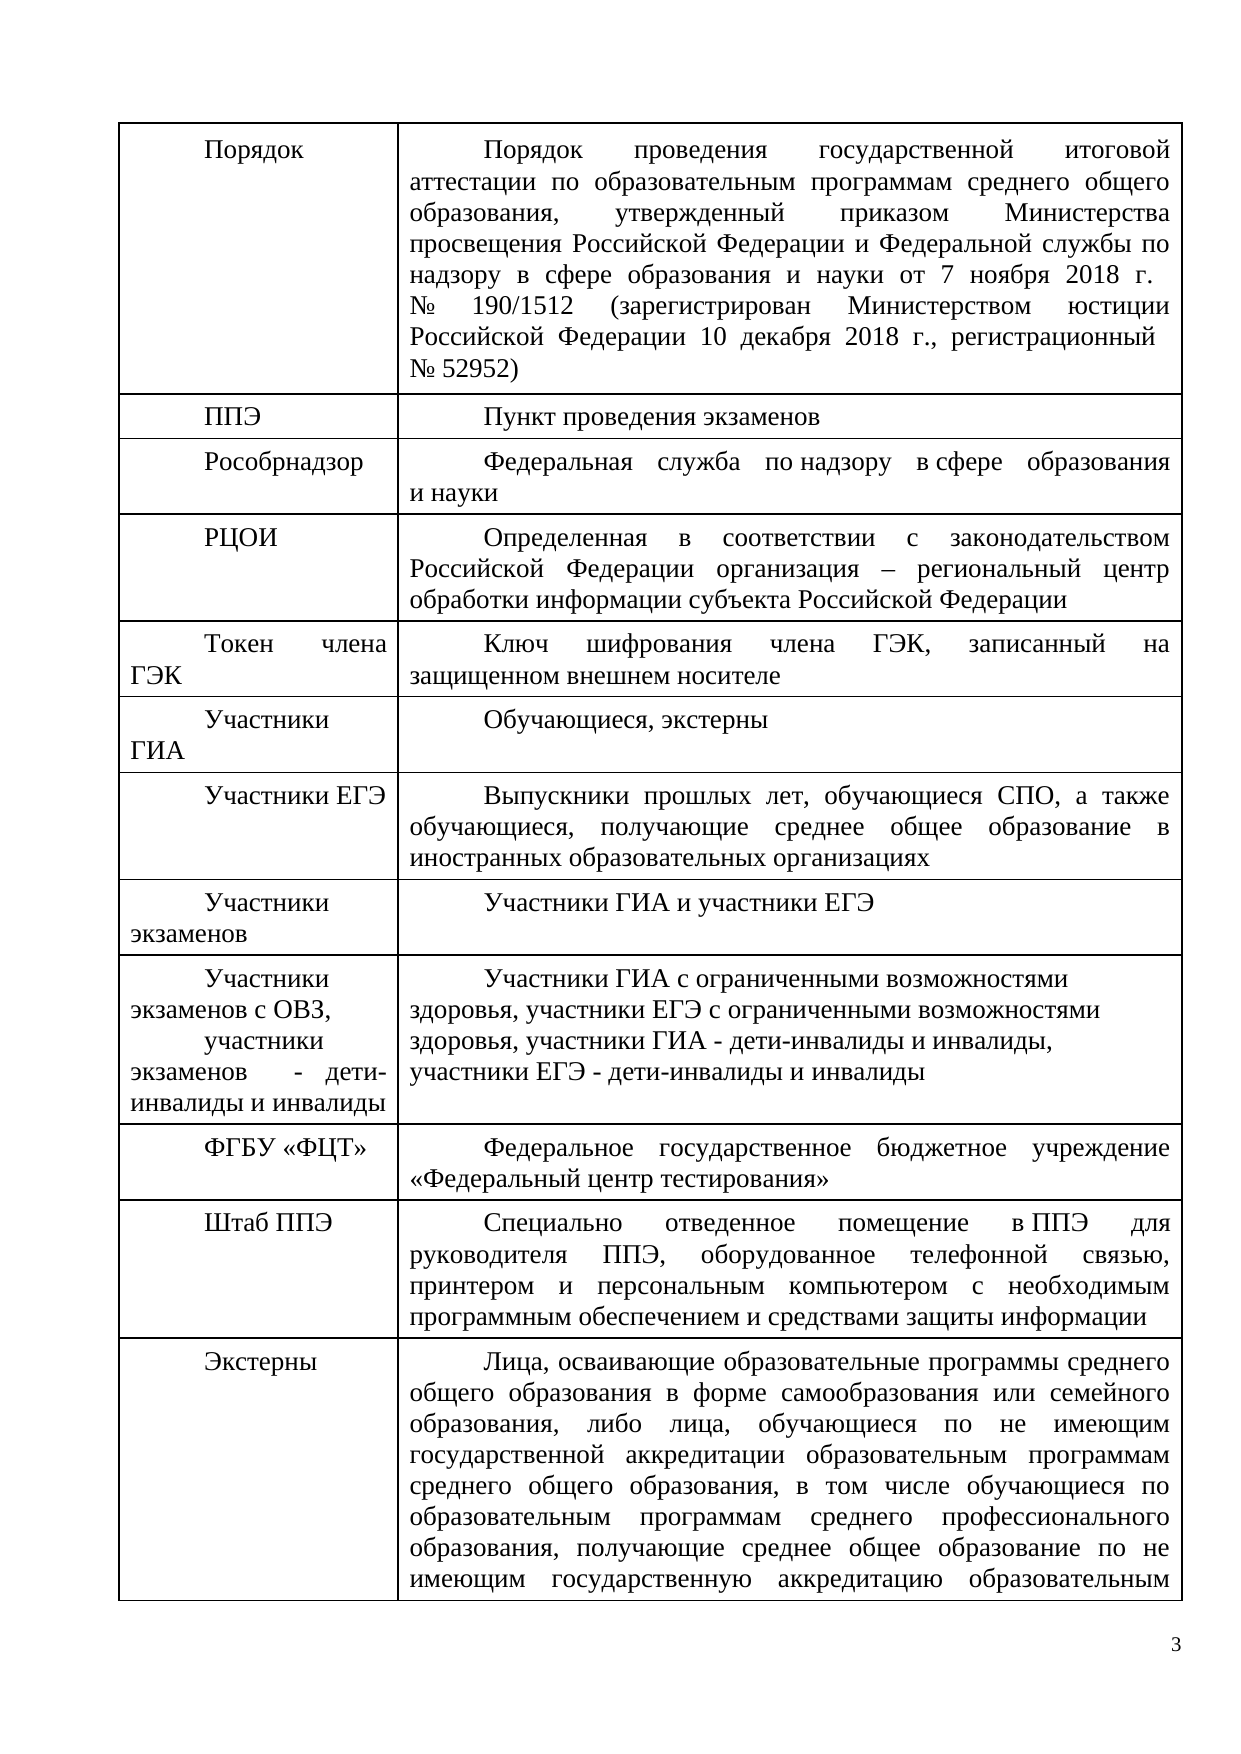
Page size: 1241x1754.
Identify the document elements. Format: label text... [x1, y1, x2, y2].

table_cell Участники экзаменов с ОВЗ, участники экзаменов - дети-инвалиды и инвалиды [120, 956, 397, 1123]
table_cell Порядок проведения государственной итоговой аттестации по образовательным программам среднего общего образования, утвержденный приказом Министерства просвещения Российской Федерации и Федеральной службы по надзору в сфере образования и науки от 7 ноября 2018 г. № 190/1512 (зарегистрирован Министерством юстиции Российской Федерации 10 декабря 2018 г., регистрационный № 52952) [399, 124, 1181, 393]
table_cell Федеральная служба по надзору в сфере образования и науки [399, 439, 1181, 513]
table_cell Определенная в соответствии с законодательством Российской Федерации организация – региональный центр обработки информации субъекта Российской Федерации [399, 515, 1181, 620]
table_cell Обучающиеся, экстерны [399, 697, 1181, 772]
table_cell Порядок [120, 124, 397, 393]
table_cell Ключ шифрования члена ГЭК, записанный на защищенном внешнем носителе [399, 622, 1181, 696]
table_cell Пункт проведения экзаменов [399, 395, 1181, 437]
table_cell ППЭ [120, 395, 397, 437]
table_cell Штаб ППЭ [120, 1201, 397, 1337]
table_cell Экстерны [120, 1339, 397, 1600]
table_cell Участники ГИА с ограниченными возможностями здоровья, участники ЕГЭ с ограниченными возможностями здоровья, участники ГИА - дети-инвалиды и инвалиды, участники ЕГЭ - дети-инвалиды и инвалиды [399, 956, 1181, 1123]
table_cell РЦОИ [120, 515, 397, 620]
table_cell Выпускники прошлых лет, обучающиеся СПО, а также обучающиеся, получающие среднее общее образование в иностранных образовательных организациях [399, 773, 1181, 878]
table_cell Рособрнадзор [120, 439, 397, 513]
table_cell Участники ГИА [120, 697, 397, 772]
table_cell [399, 1339, 1181, 1600]
table_cell Участники ЕГЭ [120, 773, 397, 878]
table_cell Участники ГИА и участники ЕГЭ [399, 880, 1181, 954]
table_cell Федеральное государственное бюджетное учреждение «Федеральный центр тестирования» [399, 1125, 1181, 1199]
table_cell Токен члена ГЭК [120, 622, 397, 696]
table_cell Специально отведенное помещение в ППЭ для руководителя ППЭ, оборудованное телефонной связью, принтером и персональным компьютером с необходимым программным обеспечением и средствами защиты информации [399, 1201, 1181, 1337]
table_cell ФГБУ «ФЦТ» [120, 1125, 397, 1199]
table_cell Участники экзаменов [120, 880, 397, 954]
